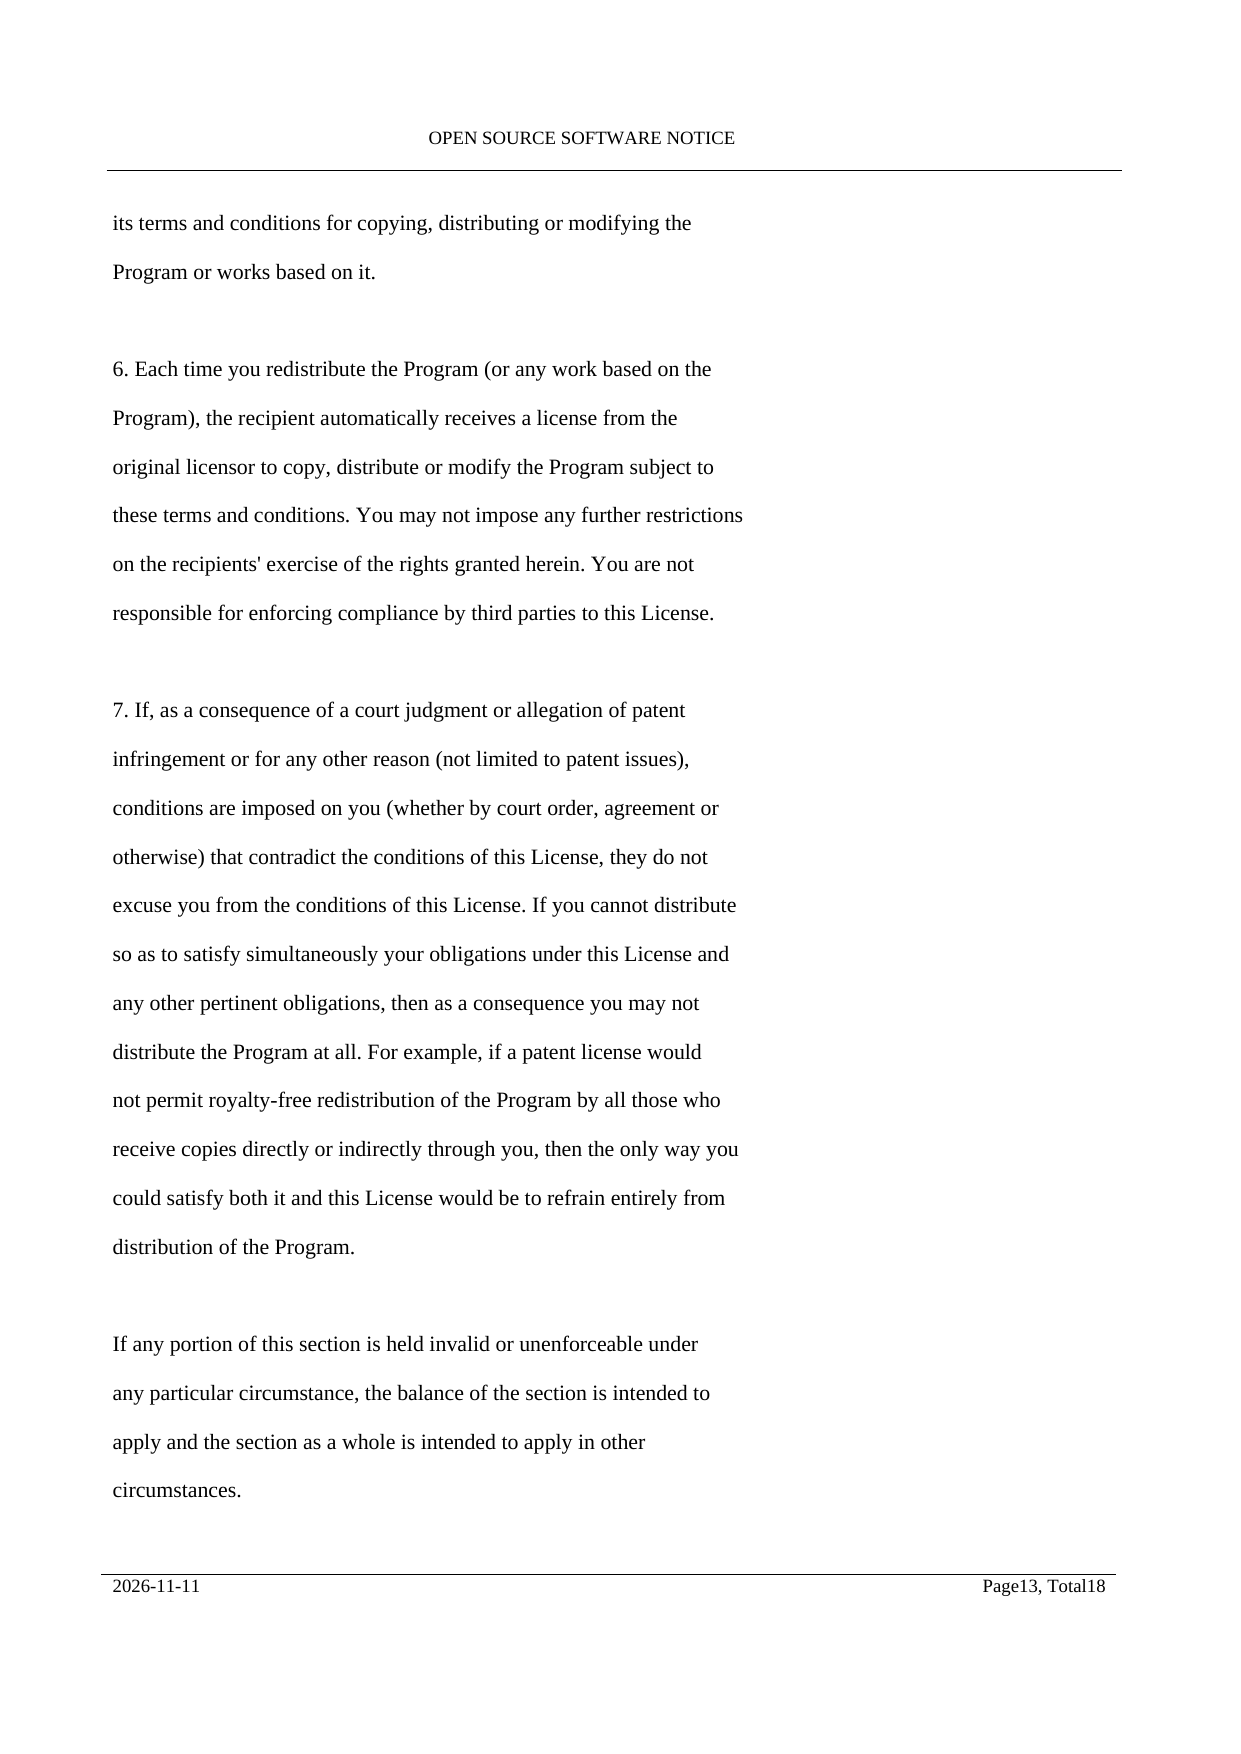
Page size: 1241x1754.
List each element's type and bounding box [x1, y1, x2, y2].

text [112, 206, 1128, 1506]
